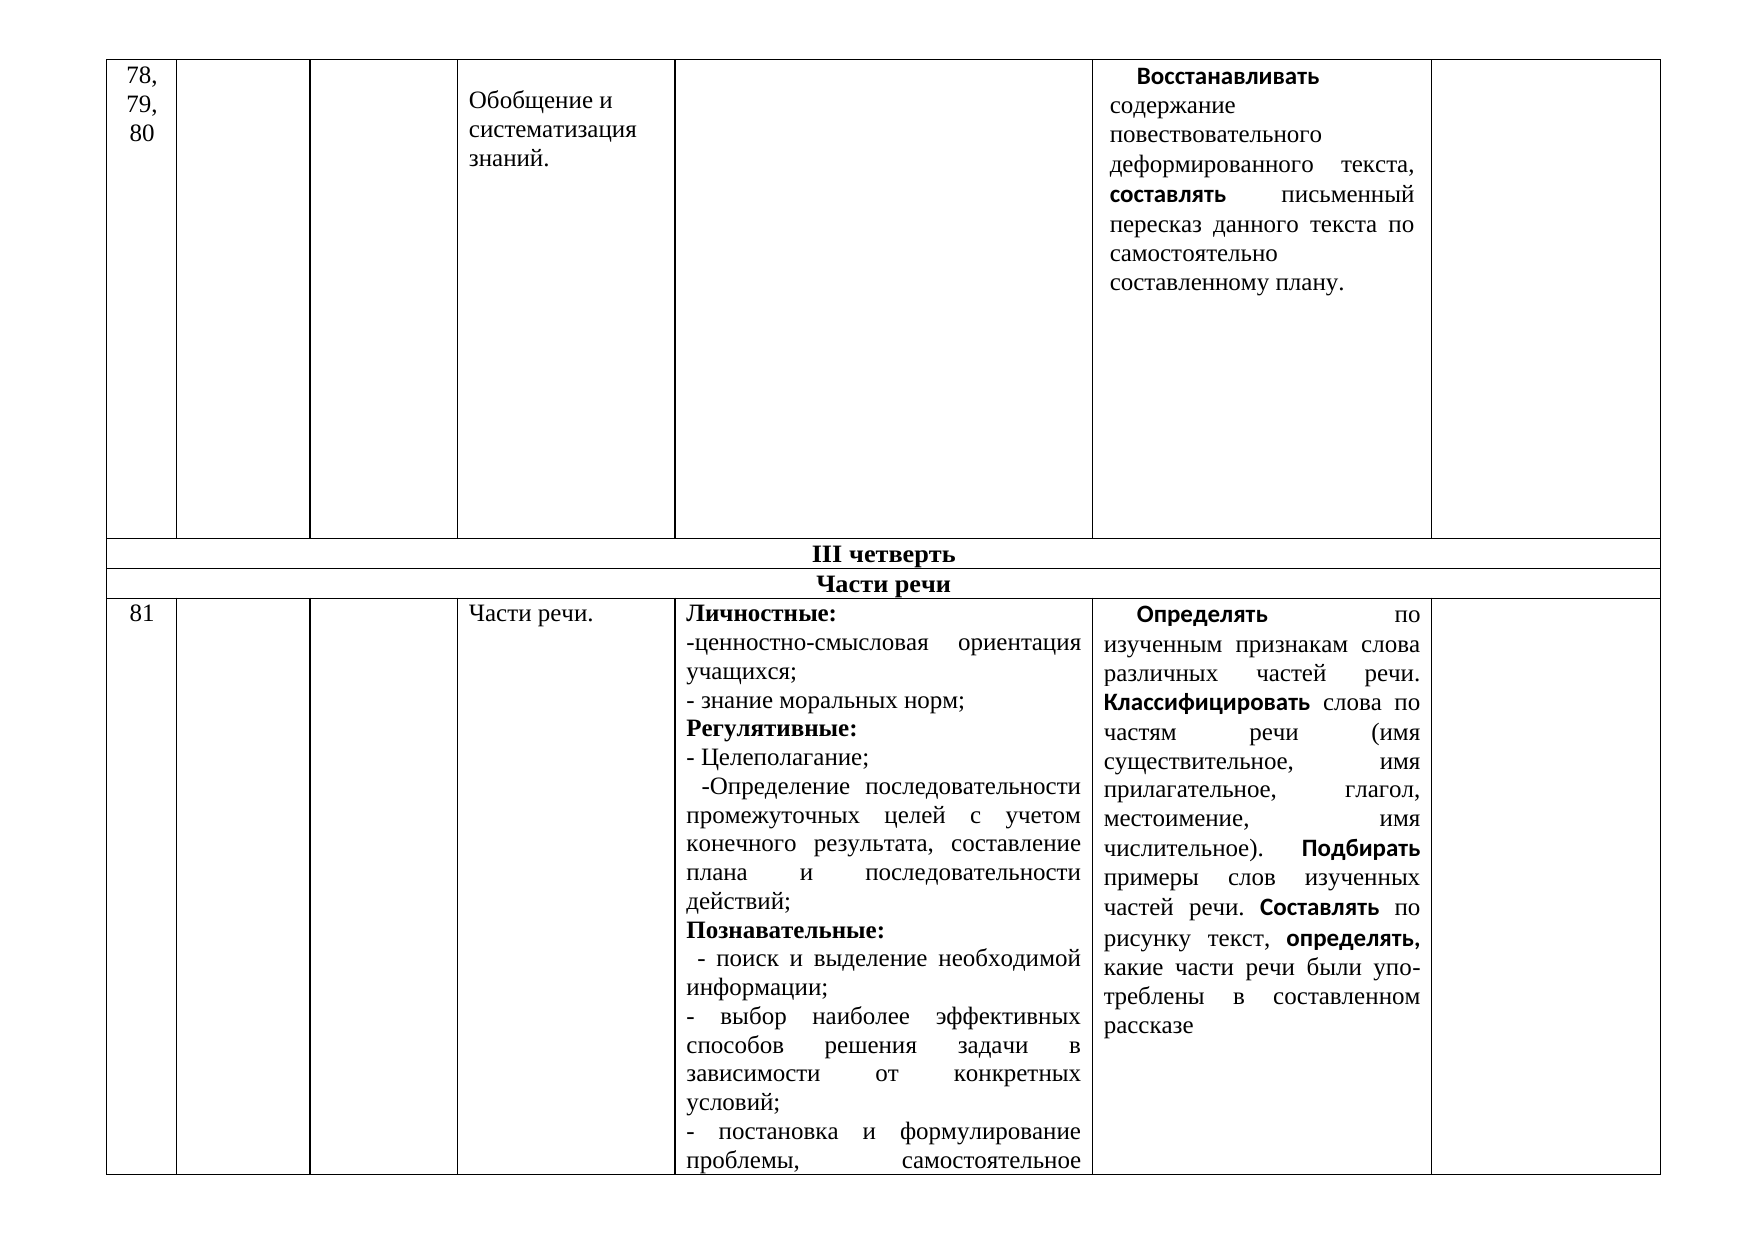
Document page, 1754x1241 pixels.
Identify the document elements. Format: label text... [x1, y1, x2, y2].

table_cell [1432, 60, 1660, 538]
table_cell [177, 60, 309, 538]
table_cell III четверть [107, 539, 1660, 568]
table_cell [311, 60, 457, 538]
table_cell Обобщение и систематизация знаний. [458, 60, 674, 538]
table_cell Части речи [107, 569, 1660, 597]
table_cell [676, 599, 1092, 1173]
table_cell [311, 599, 457, 1173]
table_cell Части речи. [458, 599, 674, 1173]
table_cell 81 [107, 599, 176, 1173]
table_cell [1432, 599, 1660, 1173]
table_cell [177, 599, 309, 1173]
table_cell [1093, 599, 1431, 1173]
table_cell 78, 79, 80 [107, 60, 176, 538]
